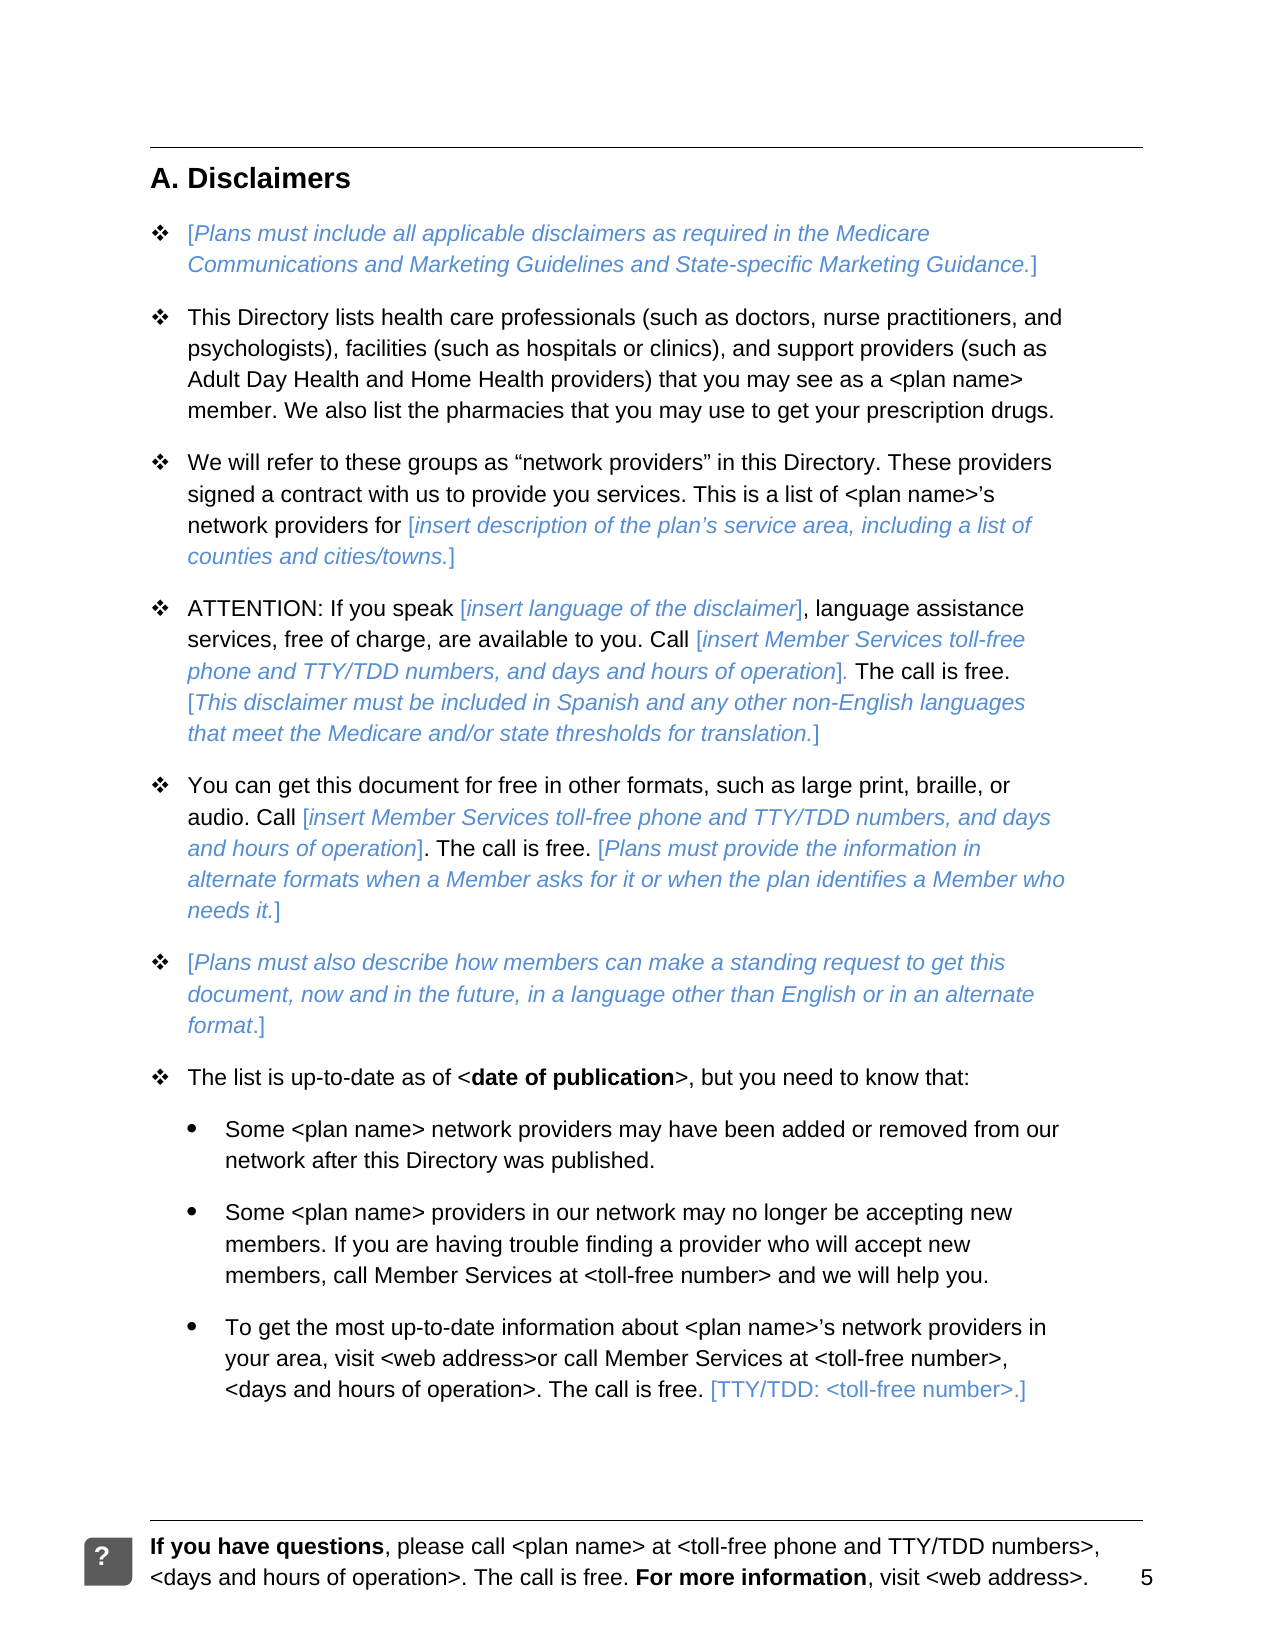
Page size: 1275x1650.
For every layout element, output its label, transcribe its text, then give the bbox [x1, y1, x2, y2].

list You can get this document for free in other formats, such as large print, braille, or audio. Call [insert Member Services toll-free phone and TTY/TDD numbers, and days and hours of operation]. The call is free. [Plans must provide the information in alternate formats when a Member asks for it or when the plan identifies a Member who needs it.] [150, 769, 1068, 925]
list The list is up-to-date as of <date of publication>, but you need to know that: [150, 1060, 1068, 1092]
list We will refer to these groups as “network providers” in this Directory. These providers signed a contract with us to provide you services. This is a list of <plan name>’s network providers for [insert description of the plan’s service area, including a list of counties and cities/towns.] [150, 446, 1068, 571]
text A. Disclaimers [150, 148, 1143, 196]
list To get the most up-to-date information about <plan name>’s network providers in your area, visit <web address>or call Member Services at <toll-free number>, <days and hours of operation>. The call is free. [TTY/TDD: <toll-free number>.] [187, 1310, 1068, 1404]
list [Plans must also describe how members can make a standing request to get this document, now and in the future, in a language other than English or in an alternate format.] [150, 946, 1068, 1039]
list This Directory lists health care professionals (such as doctors, nurse practitioners, and psychologists), facilities (such as hospitals or clinics), and support providers (such as Adult Day Health and Home Health providers) that you may see as a <plan name> member. We also list the pharmacies that you may use to get your prescription drugs. [150, 300, 1068, 425]
list Some <plan name> providers in our network may no longer be accepting new members. If you are having trouble finding a provider who will accept new members, call Member Services at <toll-free number> and we will help you. [187, 1196, 1068, 1289]
list ATTENTION: If you speak [insert language of the disclaimer], language assistance services, free of charge, are available to you. Call [insert Member Services toll-free phone and TTY/TDD numbers, and days and hours of operation]. The call is free. [This disclaimer must be included in Spanish and any other non-English languages that meet the Medicare and/or state thresholds for translation.] [150, 592, 1068, 748]
list Some <plan name> network providers may have been added or removed from our network after this Directory was published. [187, 1112, 1068, 1175]
list [Plans must include all applicable disclaimers as required in the Medicare Communications and Marketing Guidelines and State-specific Marketing Guidance.] [150, 217, 1068, 279]
